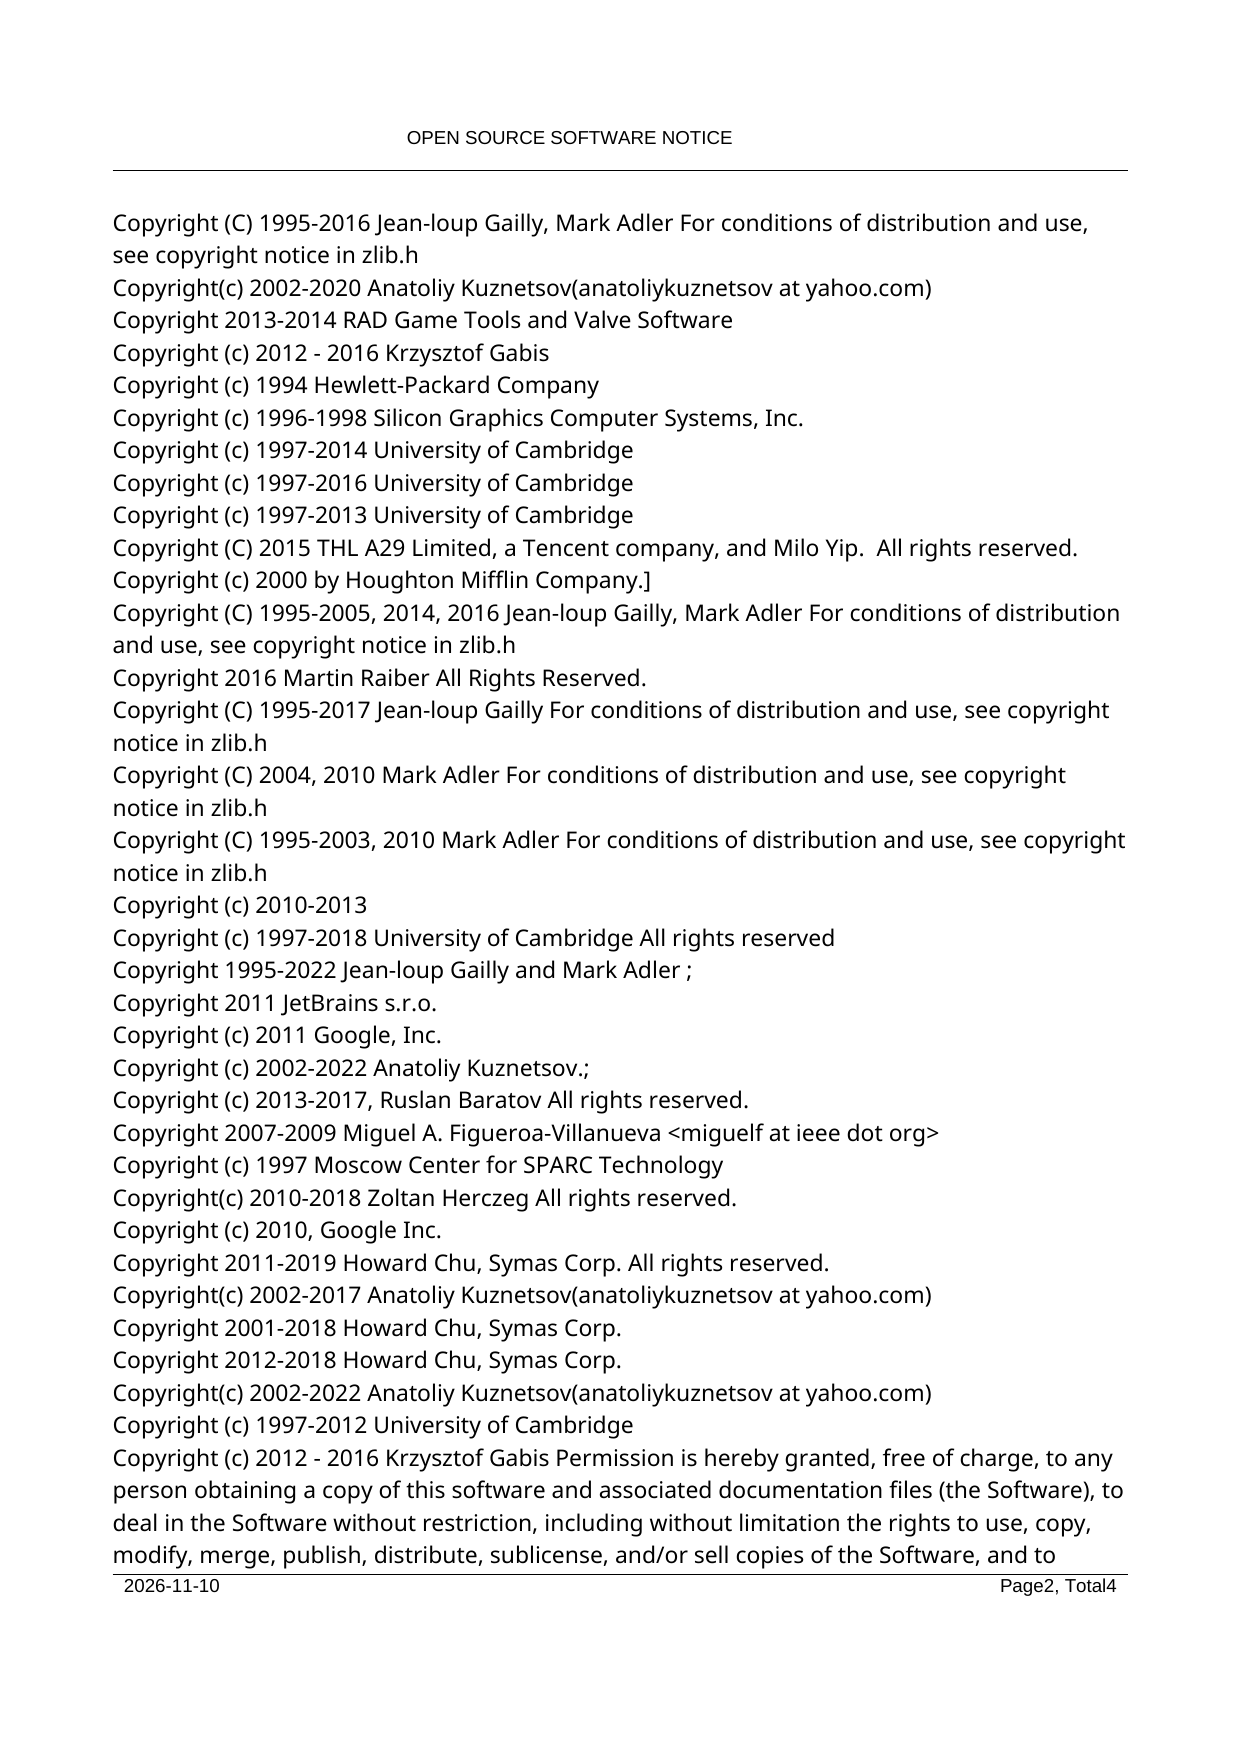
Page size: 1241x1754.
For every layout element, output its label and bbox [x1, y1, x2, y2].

text [112, 206, 1128, 1571]
